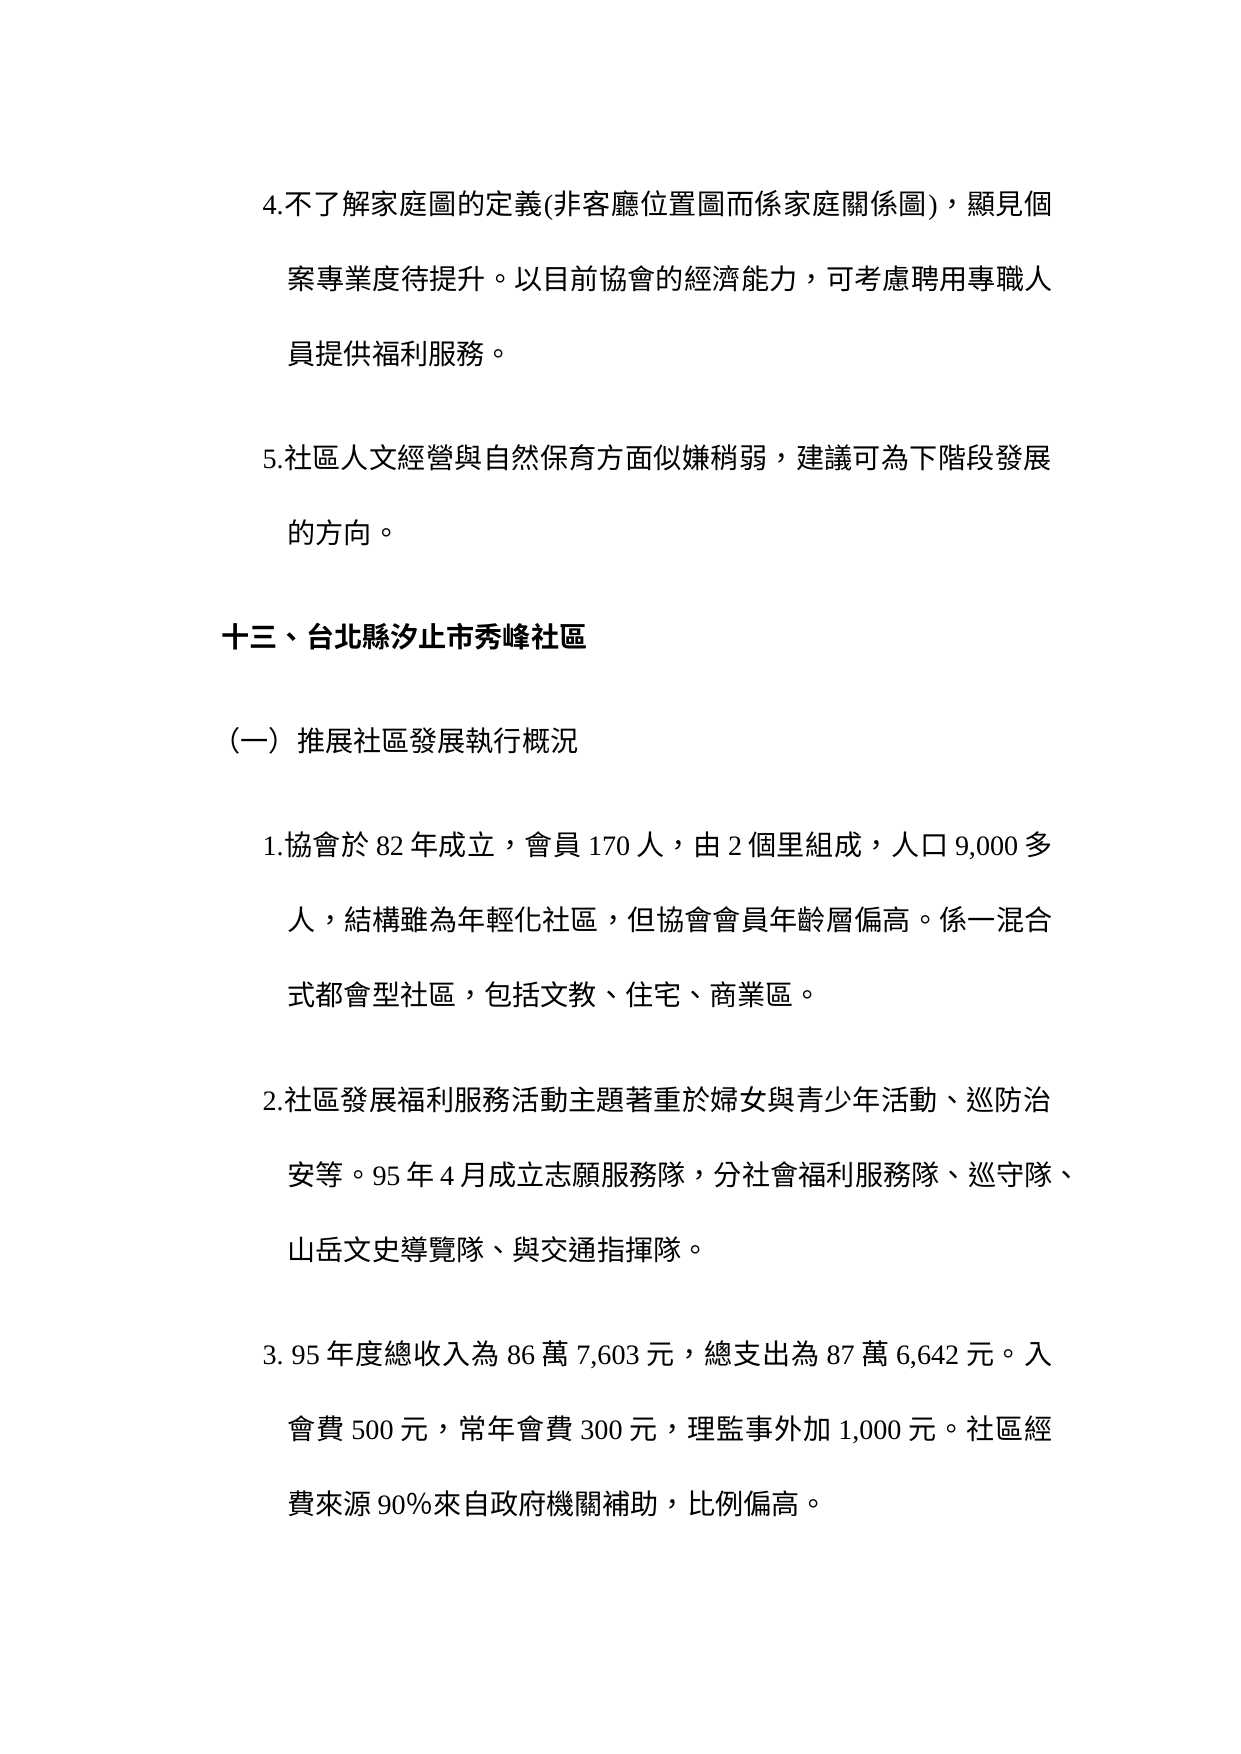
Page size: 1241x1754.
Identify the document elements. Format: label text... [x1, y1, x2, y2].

text （一）推展社區發展執行概況 [187, 702, 1053, 777]
text 十三、台北縣汐止市秀峰社區 [221, 598, 1053, 673]
text 3. 95年度總收入為86萬7,603元，總支出為87萬6,642元。入會費500元，常年會費300元，理監事外加1,000元。社區經費來源90％來自政府機關補助，比例偏高。 [262, 1314, 1053, 1539]
text 2.社區發展福利服務活動主題著重於婦女與青少年活動、巡防治安等。95年4月成立志願服務隊，分社會福利服務隊、巡守隊、山岳文史導覽隊、與交通指揮隊。 [262, 1060, 1053, 1285]
text 1.協會於82年成立，會員170人，由2個里組成，人口9,000多人，結構雖為年輕化社區，但協會會員年齡層偏高。係一混合式都會型社區，包括文教、住宅、商業區。 [262, 806, 1053, 1031]
text 5.社區人文經營與自然保育方面似嫌稍弱，建議可為下階段發展的方向。 [262, 419, 1053, 569]
text 4.不了解家庭圖的定義(非客廳位置圖而係家庭關係圖)，顯見個案專業度待提升。以目前協會的經濟能力，可考慮聘用專職人員提供福利服務。 [262, 164, 1053, 389]
